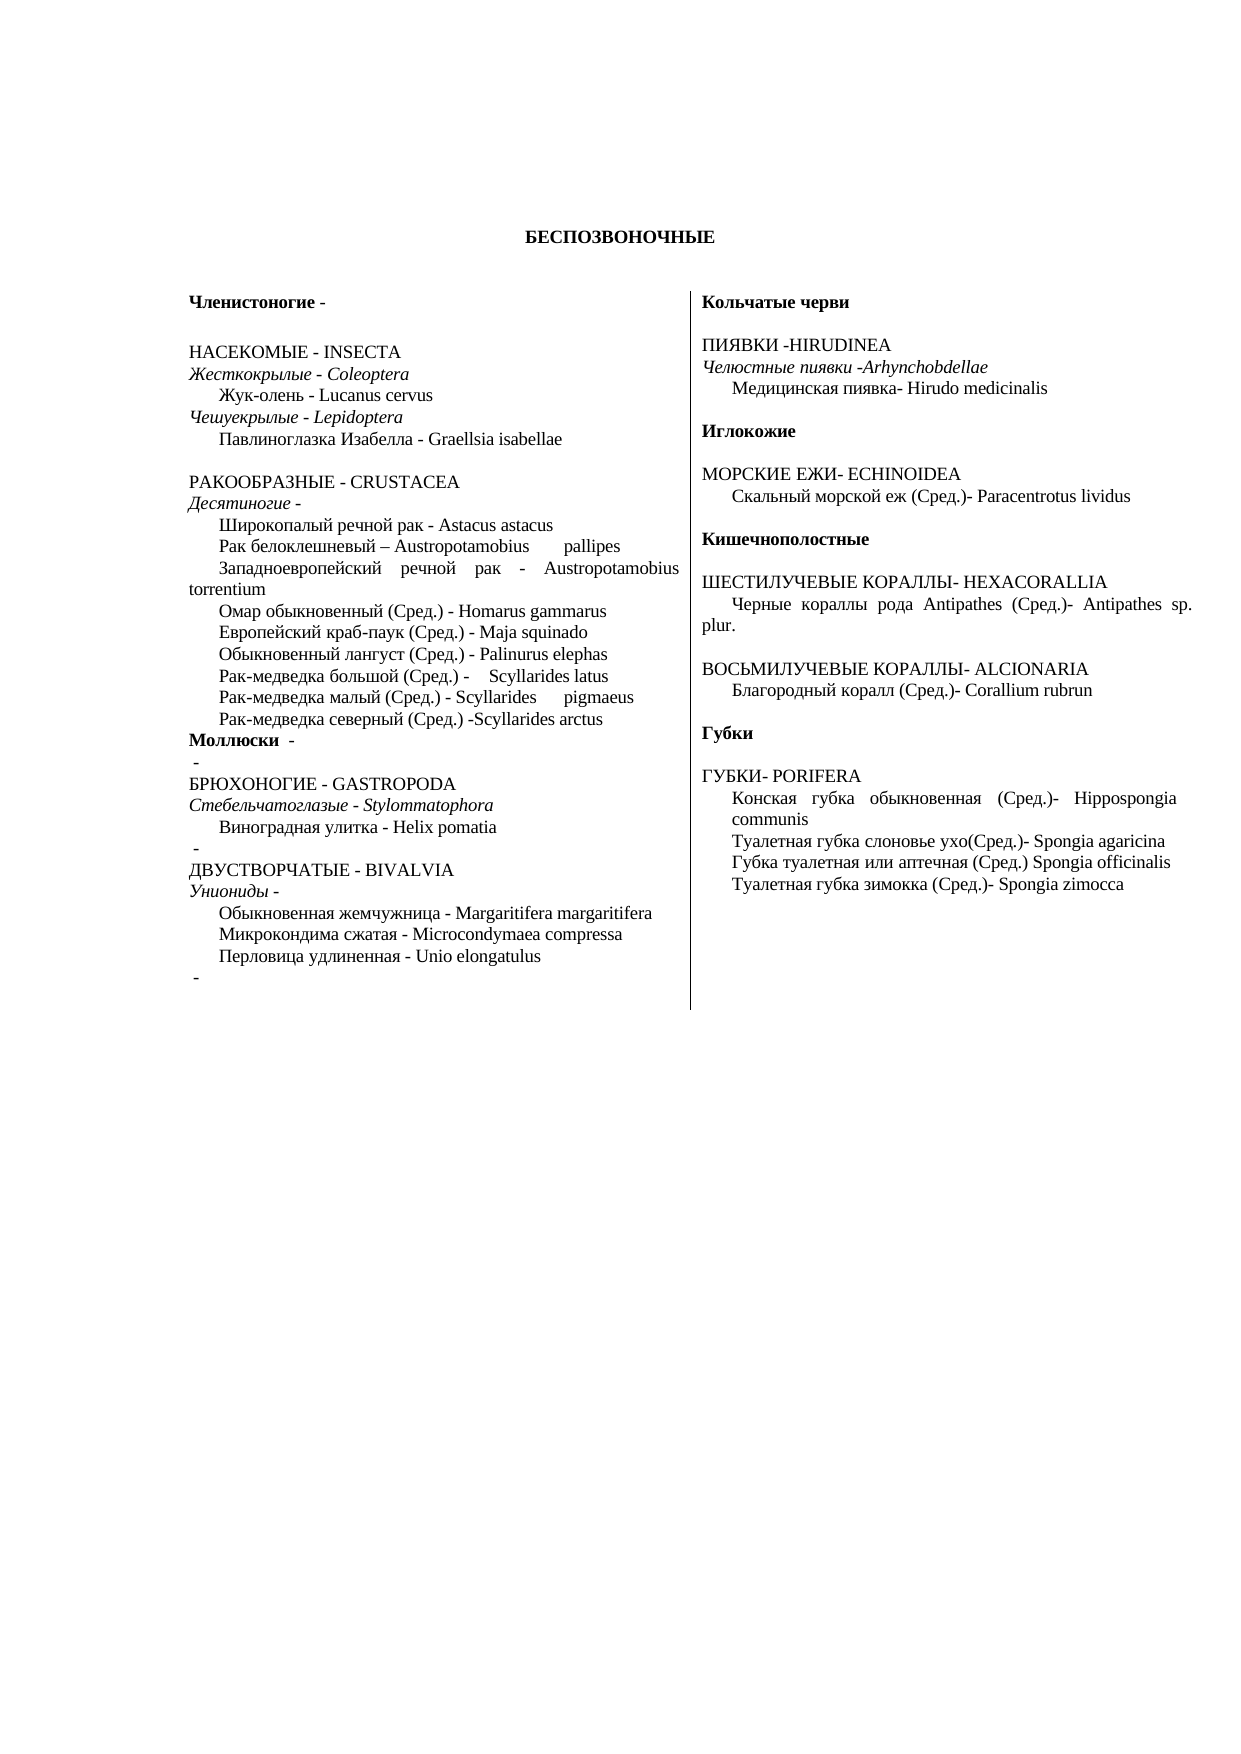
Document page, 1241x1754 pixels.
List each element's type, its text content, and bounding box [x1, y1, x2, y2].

table_header Кольчатые черви ПИЯВКИ -HIRUDINEA Челюстные пиявки -Arhynchobdellae Медицинская пиявка- Hirudo medicinalis Иглокожие МОРСКИЕ ЕЖИ- ECHINOIDEA Скальный морской еж (Сред.)- Paracentrotus lividus Кишечнополостные ШЕСТИЛУЧЕВЫЕ КОРАЛЛЫ- HEXACORALLIA Черные кораллы рода Antipathes (Сред.)- Antipathes sp. plur. ВОСЬМИЛУЧЕВЫЕ КОРАЛЛЫ- ALCIONARIA Благородный коралл (Сред.)- Corallium rubrun Губки ГУБКИ- PORIFERA Конская губка обыкновенная (Сред.)- Hippospongia communis Туалетная губка слоновье ухо(Сред.)- Spongia agaricina Губка туалетная или аптечная (Сред.) Spongia officinalis Туалетная губка зимокка (Сред.)- Spongia zimocca [691, 291, 1204, 1009]
table_header Членистоногие - НАСЕКОМЫЕ - INSECTA Жесткокрылые - Coleoptera Жук-олень - Lucanus cervus Чешуекрылые - Lepidoptera Павлиноглазка Изабелла - Graellsia isabellae РАКООБРАЗНЫЕ - CRUSTACEA Деcятиногие - Широкопалый речной рак - Astacus astacus Рак белоклешневый – Austropotamobius pallipes Западноевропейский речной рак - Austropotamobius torrentium Омар обыкновенный (Сред.) - Homarus gammarus Европейский краб-паук (Сред.) - Maja squinado Обыкновенный лангуст (Сред.) - Palinurus elephas Рак-медведка большой (Сред.) - Scyllarides latus Рак-медведка малый (Сред.) - Scyllarides pigmaeus Рак-медведка северный (Сред.) -Scyllarides arctus Моллюски - - БРЮХОНОГИЕ - GASTROPODA Стебельчатоглазые - Stylommatophora Виноградная улитка - Helix pomatia - ДВУСТВОРЧАТЫЕ - BIVALVIA Униониды - Обыкновенная жемчужница - Margaritifera margaritifera Микрокондима сжатая - Microcondymaea compressa Перловица удлиненная - Unio elongatulus - [177, 291, 690, 1009]
text БЕСПОЗВОНОЧНЫЕ [118, 226, 1122, 248]
